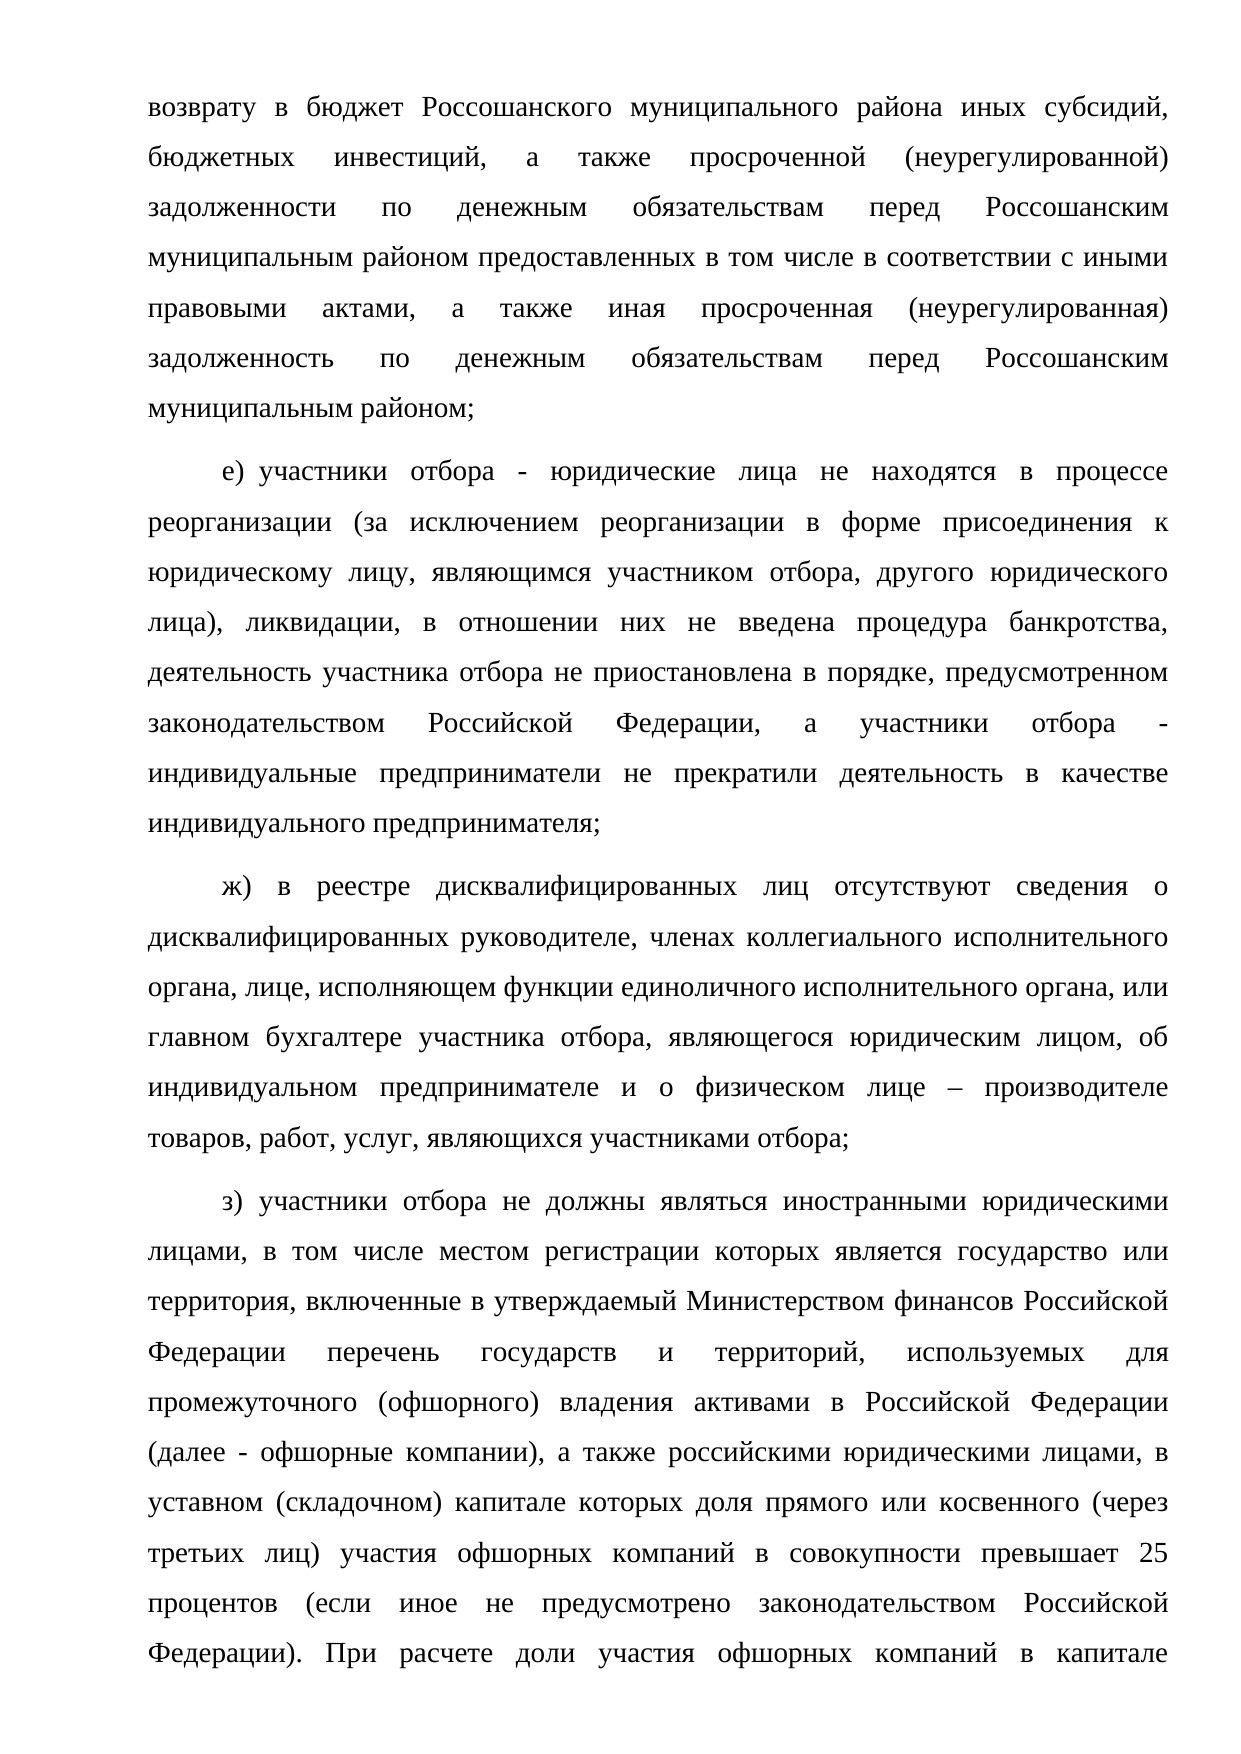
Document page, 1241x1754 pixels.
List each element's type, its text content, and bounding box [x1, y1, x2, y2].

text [148, 89, 1169, 424]
text е) участники отбора - юридические лица не находятся в процессе реорганизации (за исключением реорганизации в форме присоединения к юридическому лицу, являющимся участником отбора, другого юридического лица), ликвидации, в отношении них не введена процедура банкротства, деятельность участника отбора не приостановлена в порядке, предусмотренном законодательством Российской Федерации, а участники отбора - индивидуальные предприниматели не прекратили деятельность в качестве индивидуального предпринимателя; [148, 453, 1169, 839]
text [148, 1183, 1169, 1669]
text ж) в реестре дисквалифицированных лиц отсутствуют сведения о дисквалифицированных руководителе, членах коллегиального исполнительного органа, лице, исполняющем функции единоличного исполнительного органа, или главном бухгалтере участника отбора, являющегося юридическим лицом, об индивидуальном предпринимателе и о физическом лице – производителе товаров, работ, услуг, являющихся участниками отбора; [148, 868, 1169, 1153]
